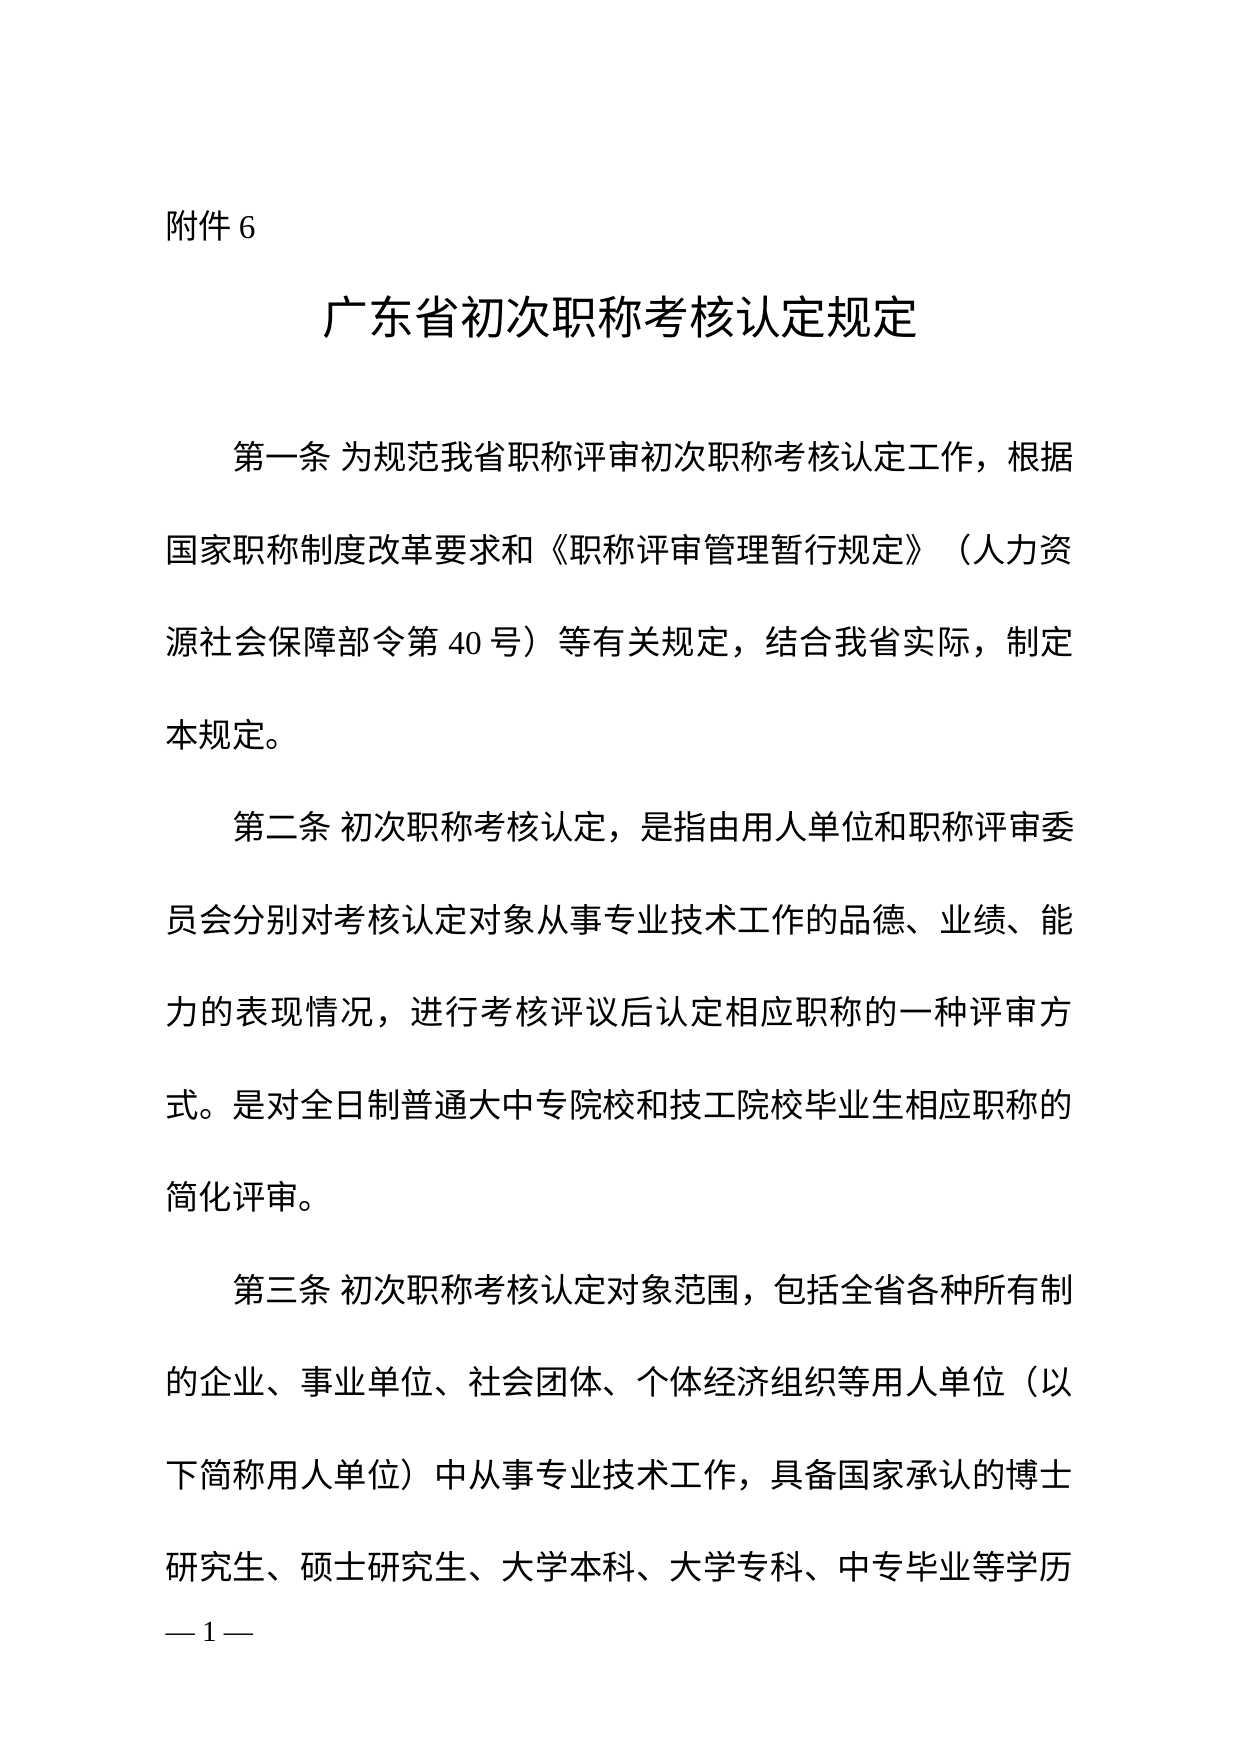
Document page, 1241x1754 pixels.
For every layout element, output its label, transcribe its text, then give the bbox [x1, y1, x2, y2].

text 第二条 初次职称考核认定，是指由用人单位和职称评审委员会分别对考核认定对象从事专业技术工作的品德、业绩、能力的表现情况，进行考核评议后认定相应职称的一种评审方式。是对全日制普通大中专院校和技工院校毕业生相应职称的简化评审。 [165, 779, 1075, 1242]
text 第一条 为规范我省职称评审初次职称考核认定工作，根据国家职称制度改革要求和《职称评审管理暂行规定》（人力资源社会保障部令第40号）等有关规定，结合我省实际，制定本规定。 [165, 409, 1075, 779]
text 广东省初次职称考核认定规定 [165, 270, 1075, 363]
text 附件6 [165, 178, 1075, 270]
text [165, 1242, 1075, 1612]
